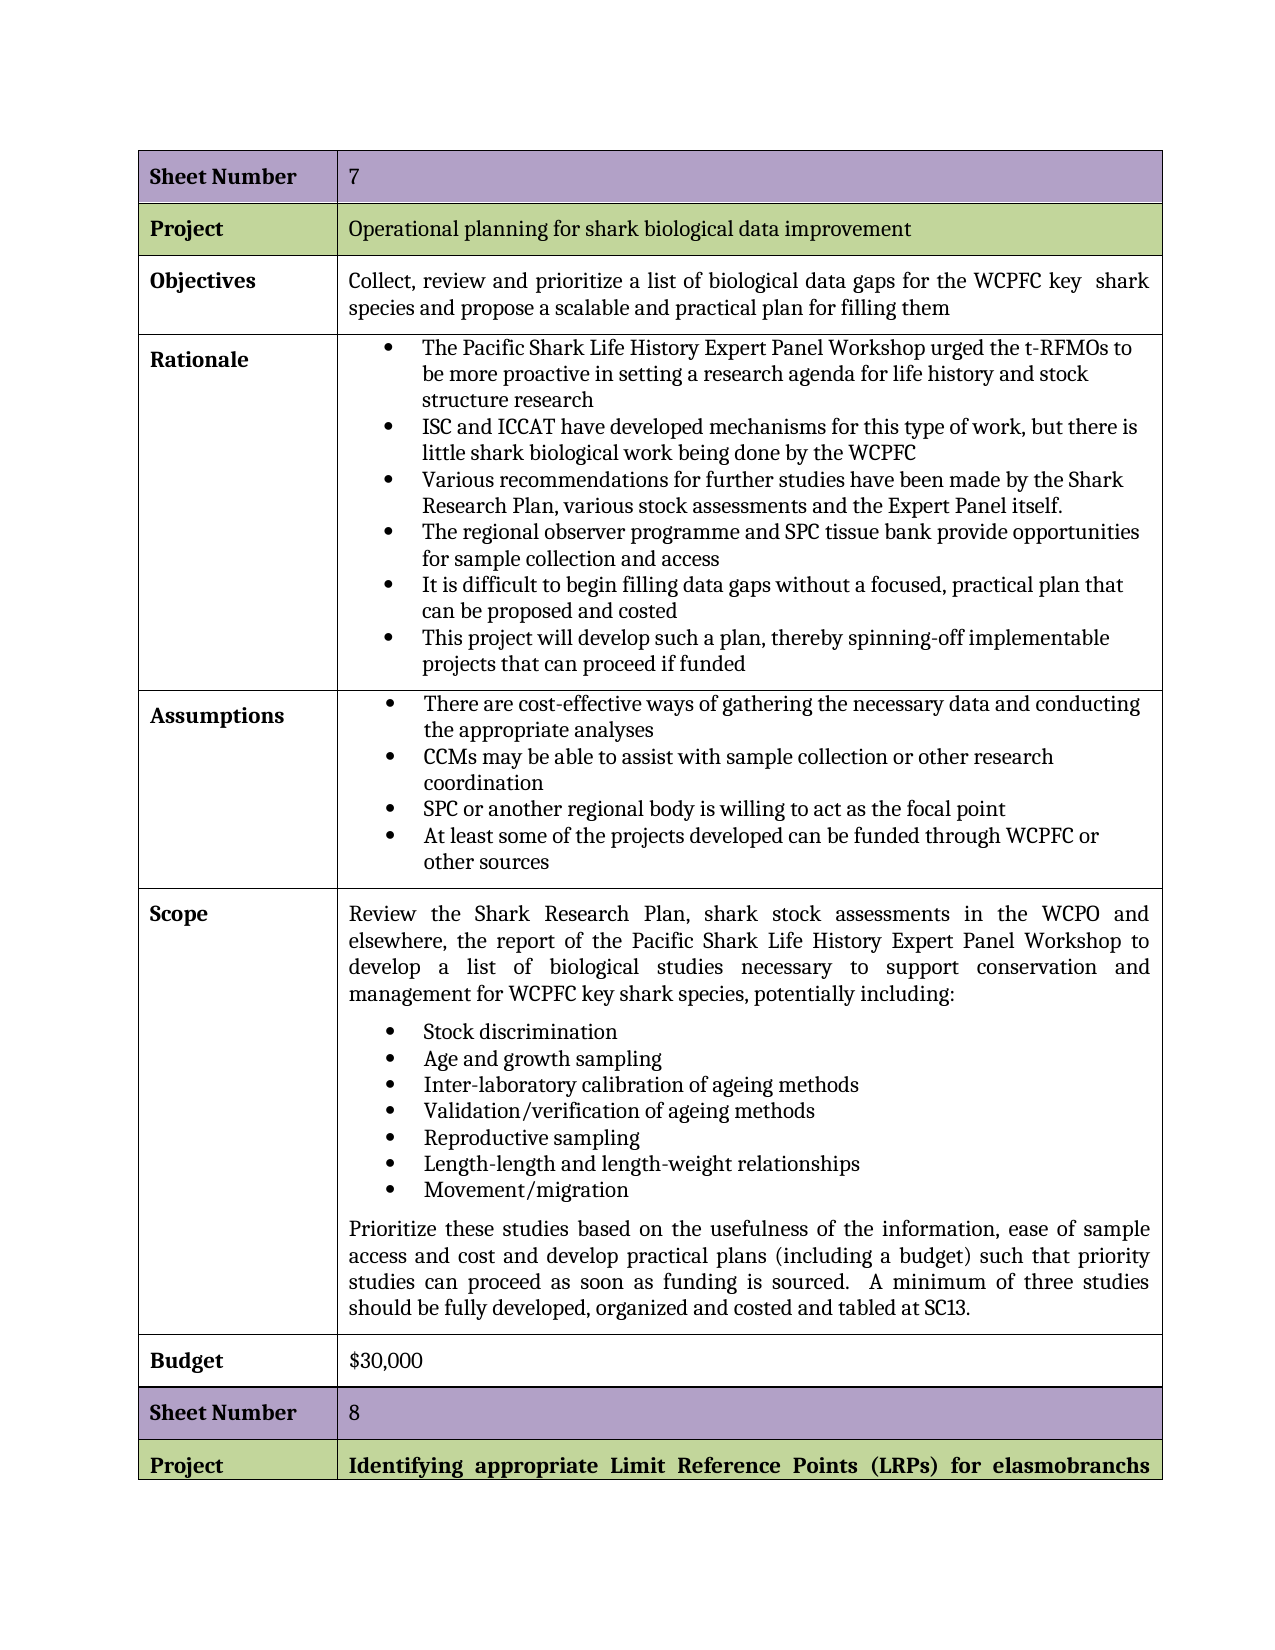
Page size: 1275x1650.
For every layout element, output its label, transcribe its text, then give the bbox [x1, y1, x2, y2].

table_cell Collect, review and prioritize a list of biological data gaps for the WCPFC key shark species and propose a scalable and practical plan for filling them [338, 256, 1162, 333]
table_cell Objectives [139, 256, 337, 333]
table_cell Review the Shark Research Plan, shark stock assessments in the WCPO and elsewhere, the report of the Pacific Shark Life History Expert Panel Workshop to develop a list of biological studies necessary to support conservation and management for WCPFC key shark species, potentially including: Stock discrimination Age and growth sampling Inter-laboratory calibration of ageing methods Validation/verification of ageing methods Reproductive sampling Length-length and length-weight relationships Movement/migration Prioritize these studies based on the usefulness of the information, ease of sample access and cost and develop practical plans (including a budget) such that priority studies can proceed as soon as funding is sourced. A minimum of three studies should be fully developed, organized and costed and tabled at SC13. [338, 889, 1162, 1334]
table_cell Project [139, 204, 337, 255]
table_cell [338, 1440, 1162, 1479]
table_cell Assumptions [139, 691, 337, 888]
table_cell Rationale [139, 335, 337, 690]
table_cell Budget [139, 1335, 337, 1386]
table_cell Operational planning for shark biological data improvement [338, 204, 1162, 255]
table_cell The Pacific Shark Life History Expert Panel Workshop urged the t-RFMOs to be more proactive in setting a research agenda for life history and stock structure research ISC and ICCAT have developed mechanisms for this type of work, but there is little shark biological work being done by the WCPFC Various recommendations for further studies have been made by the Shark Research Plan, various stock assessments and the Expert Panel itself. The regional observer programme and SPC tissue bank provide opportunities for sample collection and access It is difficult to begin filling data gaps without a focused, practical plan that can be proposed and costed This project will develop such a plan, thereby spinning-off implementable projects that can proceed if funded [338, 335, 1162, 690]
table_cell Sheet Number [139, 1388, 337, 1439]
table_header Sheet Number [139, 151, 337, 202]
table_cell $30,000 [338, 1335, 1162, 1386]
table_cell Scope [139, 889, 337, 1334]
table_cell Project [139, 1440, 337, 1479]
table_cell There are cost-effective ways of gathering the necessary data and conducting the appropriate analyses CCMs may be able to assist with sample collection or other research coordination SPC or another regional body is willing to act as the focal point At least some of the projects developed can be funded through WCPFC or other sources [338, 691, 1162, 888]
table_cell 8 [338, 1388, 1162, 1439]
table_header 7 [338, 151, 1162, 202]
